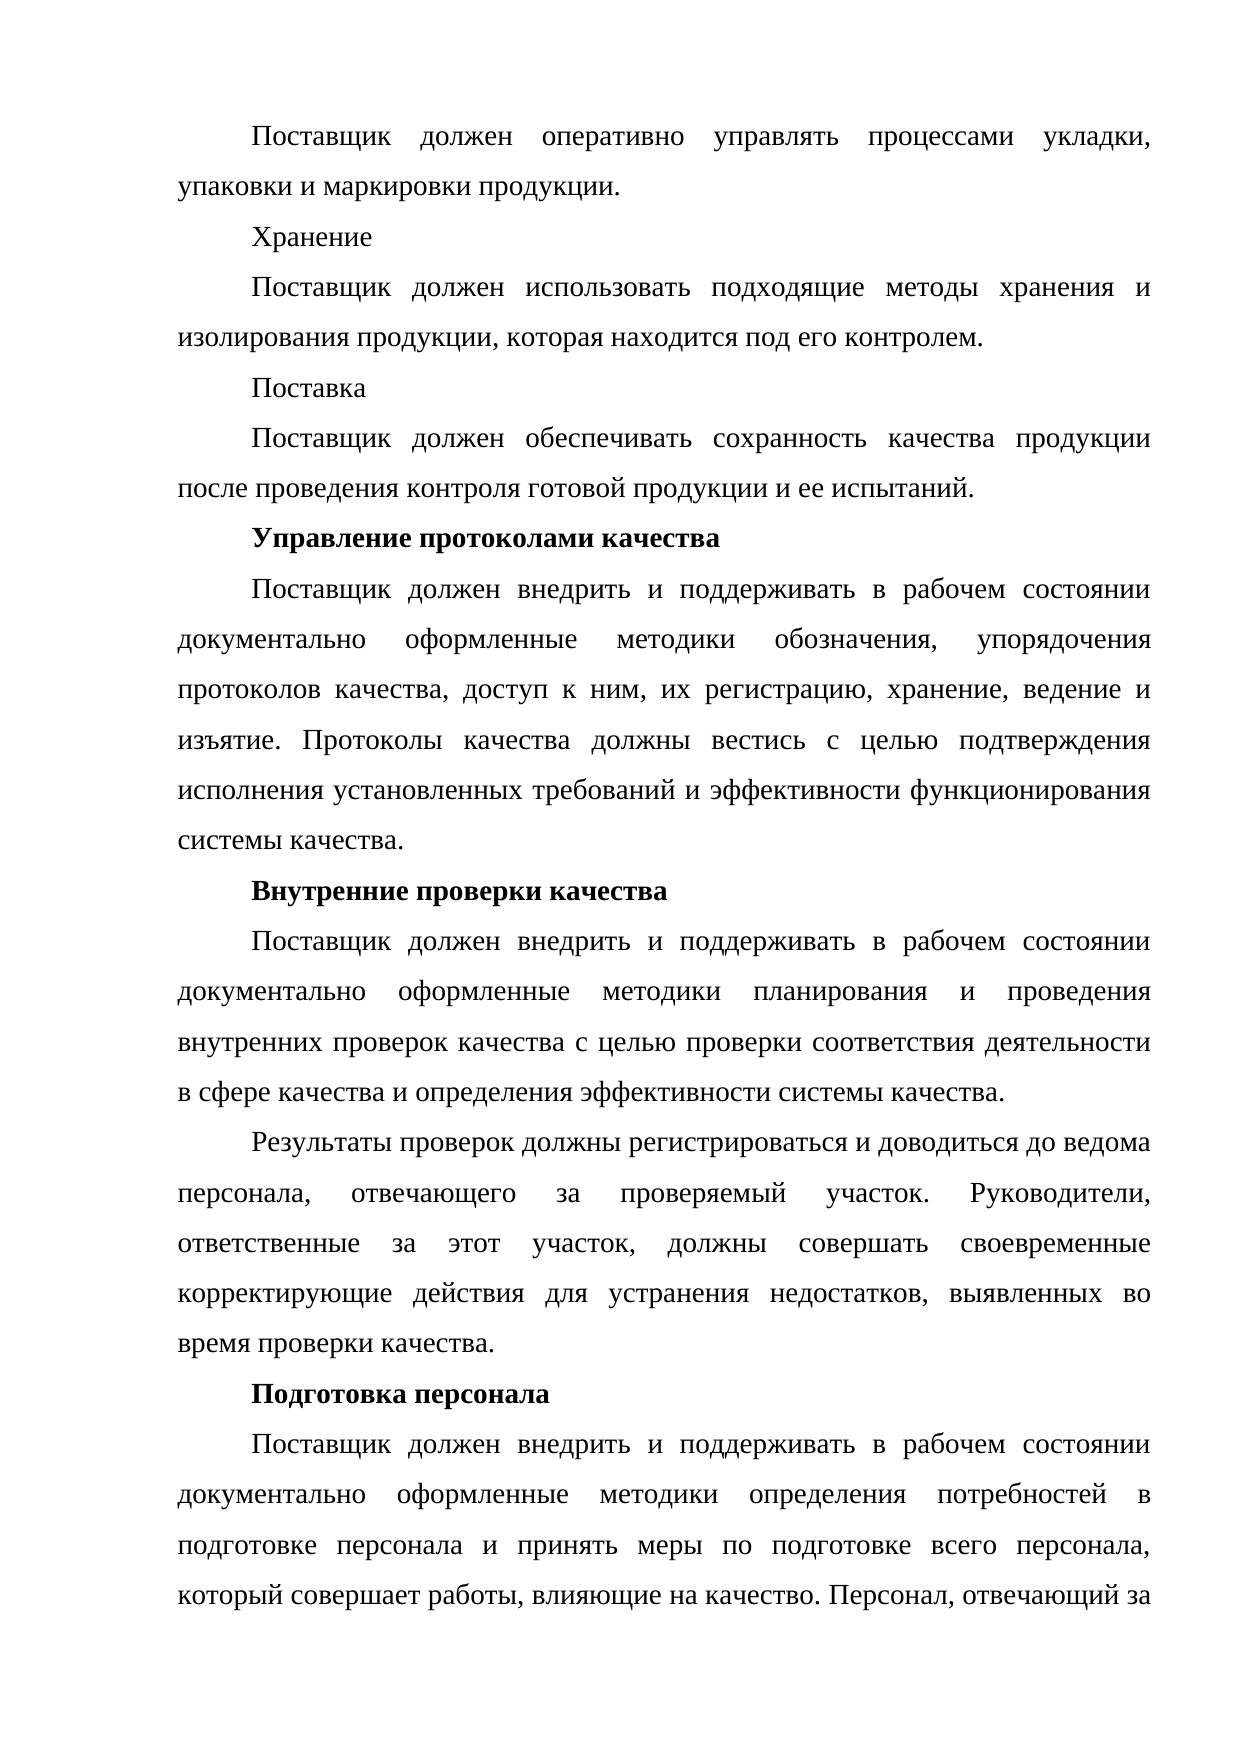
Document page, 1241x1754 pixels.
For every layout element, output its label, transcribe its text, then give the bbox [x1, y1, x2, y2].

subtitle Результаты проверок должны регистрироваться и доводиться до ведома персонала, отвечающего за проверяемый участок. Руководители, ответственные за этот участок, должны совершать своевременные корректирующие действия для устранения недостатков, выявленных во время проверки качества. [177, 1124, 1152, 1359]
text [177, 1426, 1152, 1611]
text Поставка [177, 370, 1152, 403]
text Поставщик должен оперативно управлять процессами укладки, упаковки и маркировки продукции. [177, 118, 1152, 202]
subtitle Поставщик должен внедрить и поддерживать в рабочем состоянии документально оформленные методики планирования и проведения внутренних проверок качества с целью проверки соответствия деятельности в сфере качества и определения эффективности системы качества. [177, 923, 1152, 1108]
text Управление протоколами качества [177, 521, 1152, 554]
text Подготовка персонала [177, 1376, 1152, 1409]
text Хранение [177, 219, 1152, 252]
text Поставщик должен использовать подходящие методы хранения и изолирования продукции, которая находится под его контролем. [177, 269, 1152, 353]
text Поставщик должен обеспечивать сохранность качества продукции после проведения контроля готовой продукции и ее испытаний. [177, 420, 1152, 504]
text Поставщик должен внедрить и поддерживать в рабочем состоянии документально оформленные методики обозначения, упорядочения протоколов качества, доступ к ним, их регистрацию, хранение, ведение и изъятие. Протоколы качества должны вестись с целью подтверждения исполнения установленных требований и эффективности функционирования системы качества. [177, 571, 1152, 856]
text Внутренние проверки качества [177, 873, 1152, 906]
